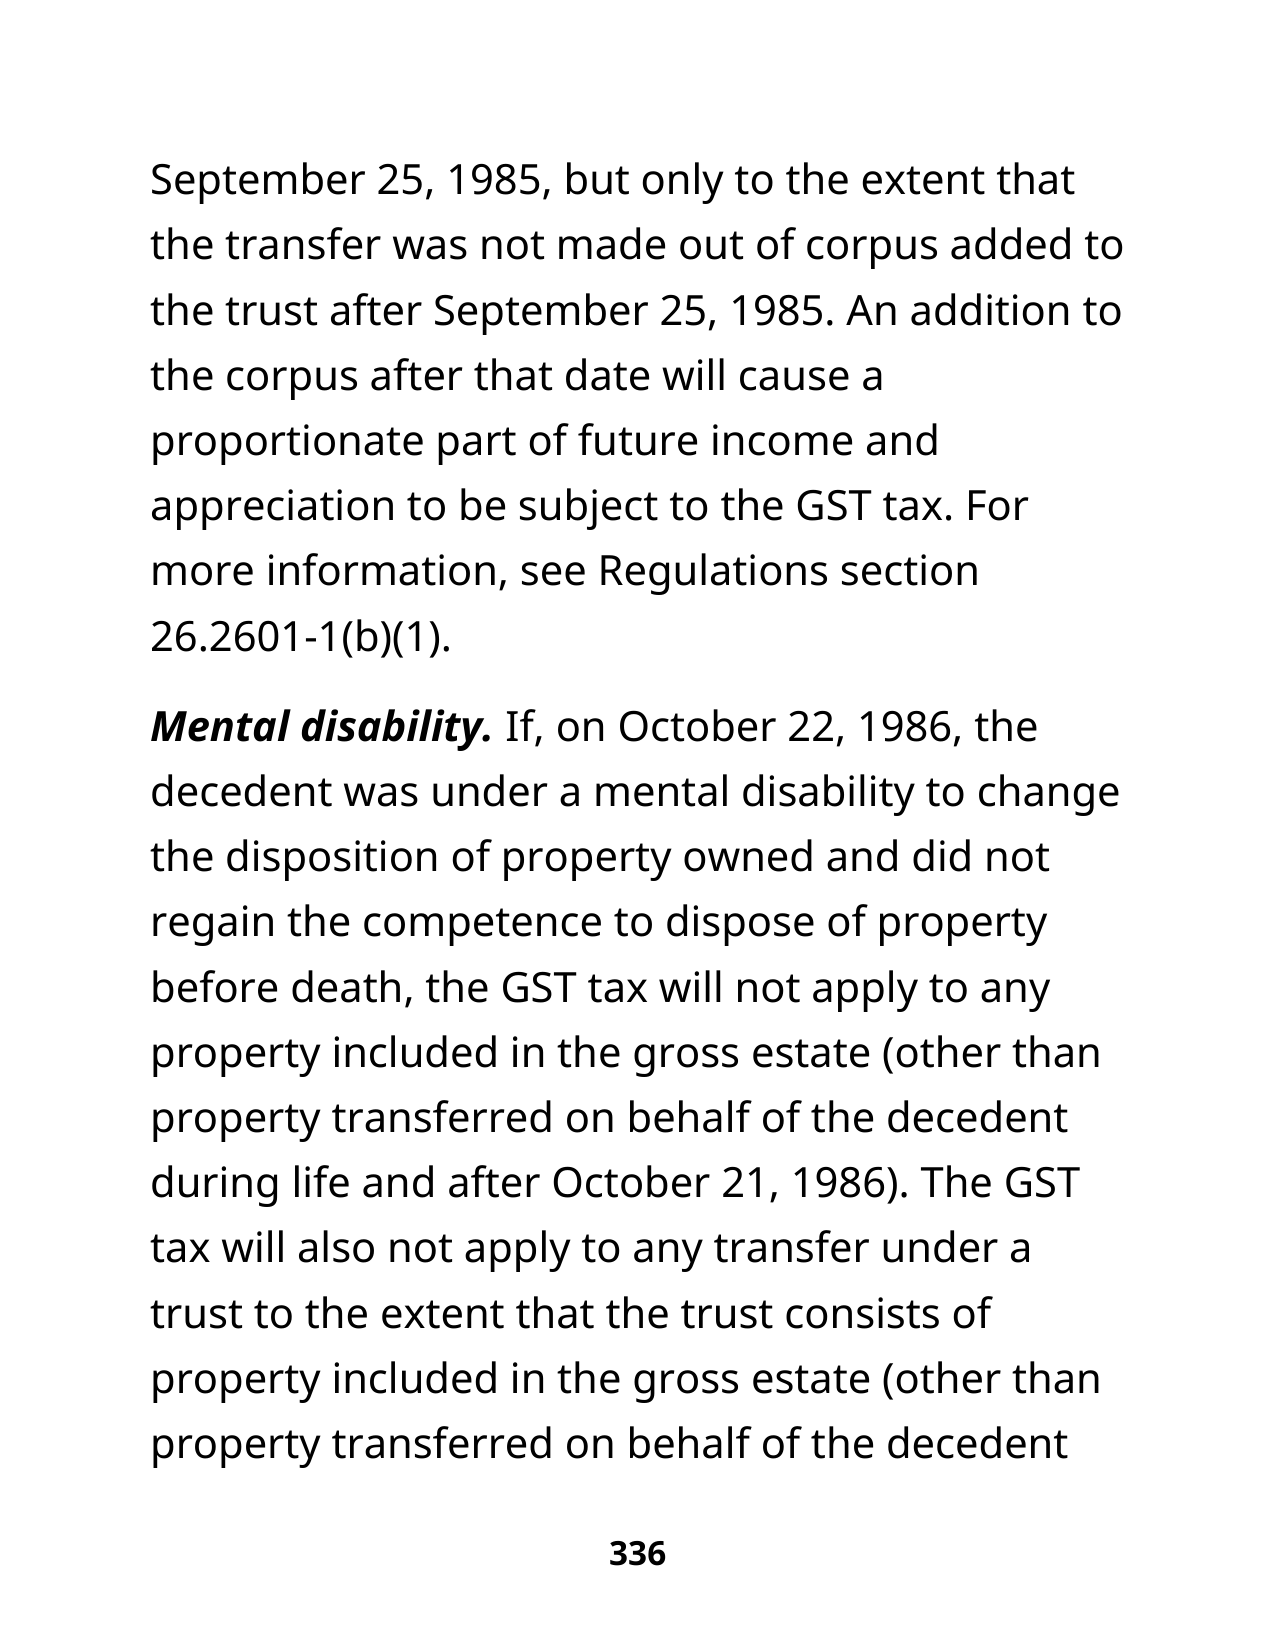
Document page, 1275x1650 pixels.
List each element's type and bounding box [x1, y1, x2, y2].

text [150, 150, 1125, 663]
text [150, 697, 1125, 1471]
